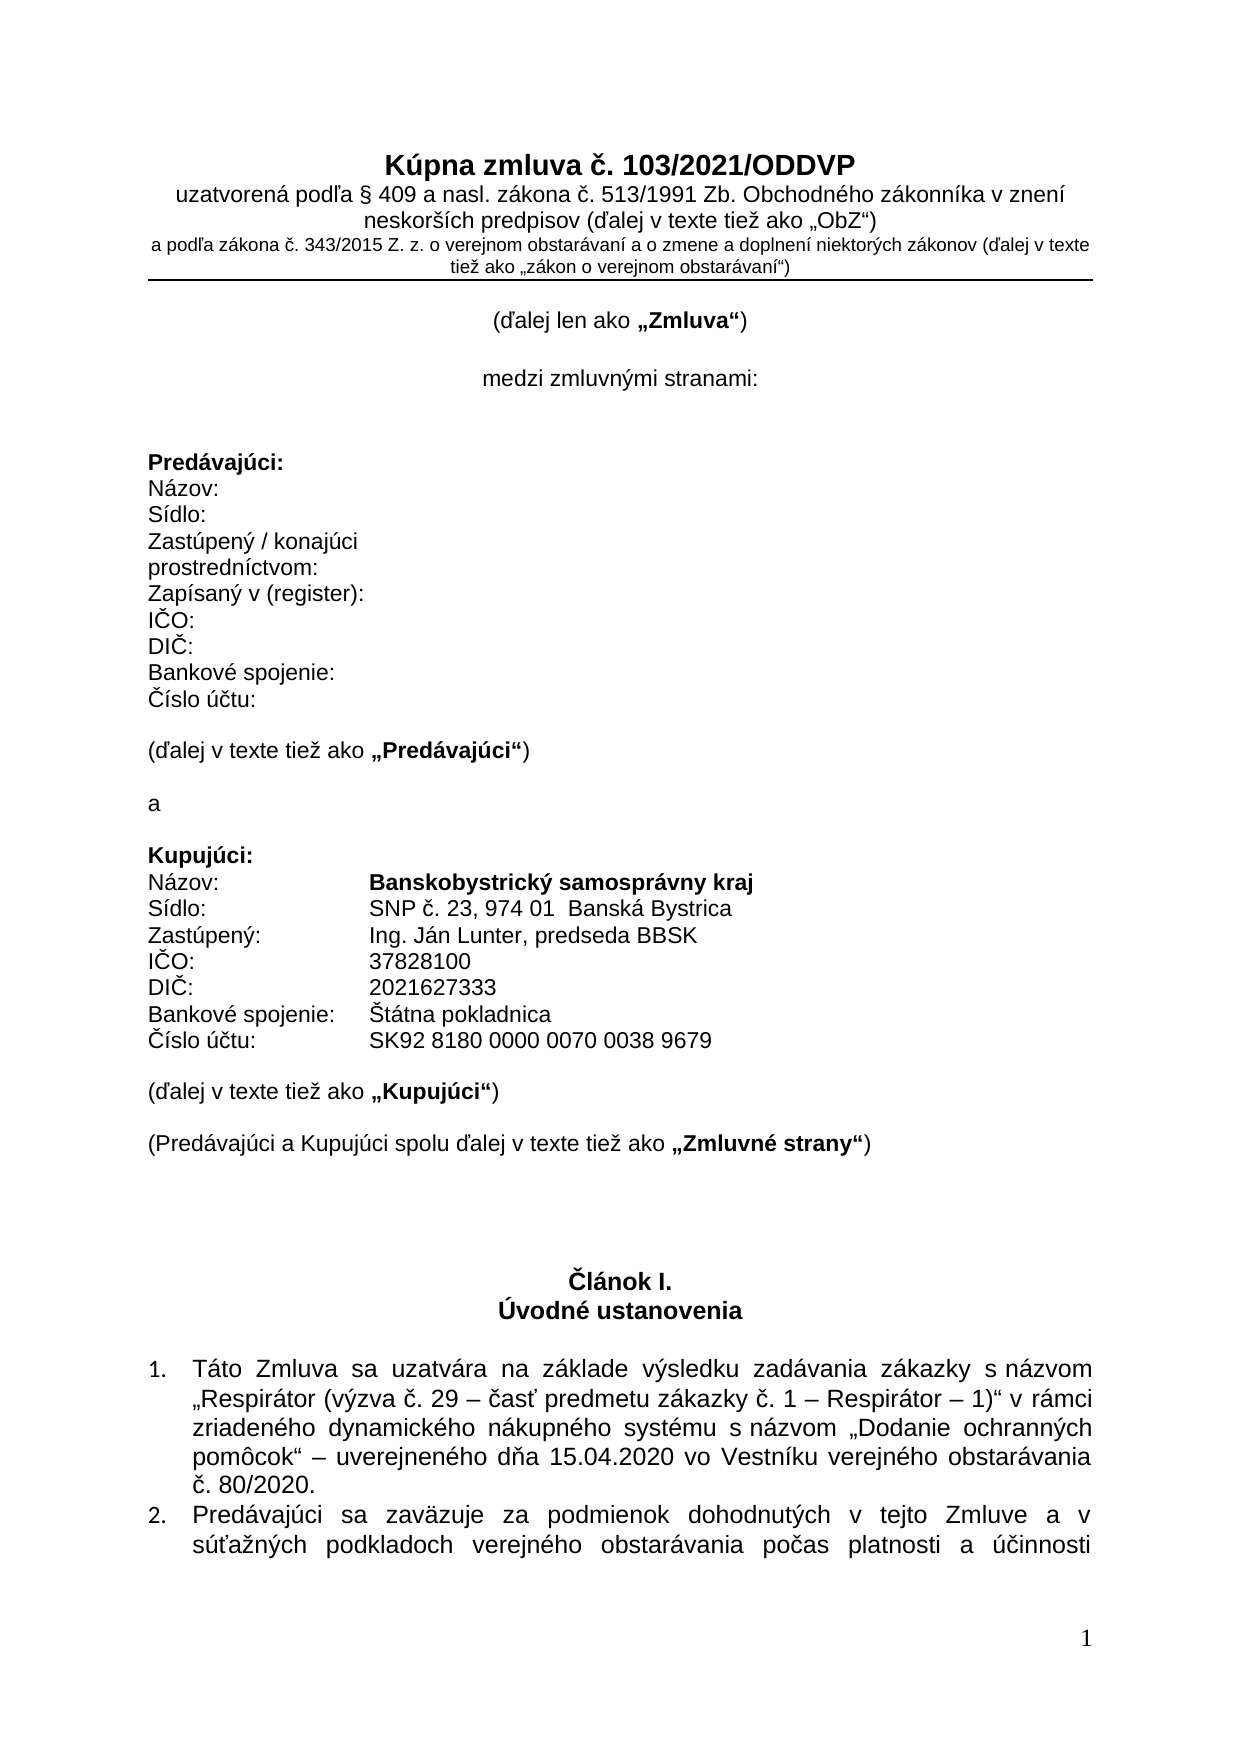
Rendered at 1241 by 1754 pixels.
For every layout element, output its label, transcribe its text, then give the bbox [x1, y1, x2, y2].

text Kupujúci: [148, 842, 1093, 869]
text IČO: [148, 607, 1093, 633]
text Predávajúci: [148, 448, 1093, 475]
list Táto Zmluva sa uzatvára na základe výsledku zadávania zákazky s názvom „Respirátor (výzva č. 29 – časť predmetu zákazky č. 1 – Respirátor – 1)“ v rámci zriadeného dynamického nákupného systému s názvom „Dodanie ochranných pomôcok“ – uverejneného dňa 15.04.2020 vo Vestníku verejného obstarávania č. 80/2020. [148, 1353, 1093, 1499]
text Kúpna zmluva č. 103/2021/ODDVP [148, 148, 1093, 181]
text Názov: [148, 475, 1093, 501]
text Zastúpený / konajúci [148, 528, 1093, 554]
text prostredníctvom: [148, 554, 1093, 580]
text Úvodné ustanovenia [148, 1296, 1093, 1325]
text (ďalej v texte tiež ako „Predávajúci“) [148, 737, 1093, 763]
text Sídlo: SNP č. 23, 974 01 Banská Bystrica [148, 895, 1093, 922]
text a podľa zákona č. 343/2015 Z. z. o verejnom obstarávaní a o zmene a doplnení niektorých zákonov (ďalej v texte tiež ako „zákon o verejnom obstarávaní“) [148, 234, 1093, 279]
text Číslo účtu: SK92 8180 0000 0070 0038 9679 [148, 1027, 1093, 1053]
text Bankové spojenie: [148, 659, 1093, 686]
text Sídlo: [148, 501, 1093, 528]
text DIČ: [148, 633, 1093, 659]
text a [148, 790, 1093, 816]
text IČO: 37828100 [148, 948, 1093, 974]
text Bankové spojenie: Štátna pokladnica [148, 1001, 1093, 1027]
text (Predávajúci a Kupujúci spolu ďalej v texte tiež ako „Zmluvné strany“) [148, 1130, 1093, 1156]
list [148, 1499, 1093, 1558]
text Názov: Banskobystrický samosprávny kraj [148, 869, 1093, 895]
text medzi zmluvnými stranami: [148, 365, 1093, 391]
text (ďalej v texte tiež ako „Kupujúci“) [148, 1078, 1093, 1105]
text uzatvorená podľa § 409 a nasl. zákona č. 513/1991 Zb. Obchodného zákonníka v znení neskorších predpisov (ďalej v texte tiež ako „ObZ“) [148, 181, 1093, 234]
text DIČ: 2021627333 [148, 974, 1093, 1001]
text Zastúpený: Ing. Ján Lunter, predseda BBSK [148, 922, 1093, 948]
text Článok I. [148, 1267, 1093, 1296]
text Číslo účtu: [148, 686, 1093, 712]
text (ďalej len ako „Zmluva“) [148, 307, 1093, 333]
text Zapísaný v (register): [148, 580, 1093, 607]
